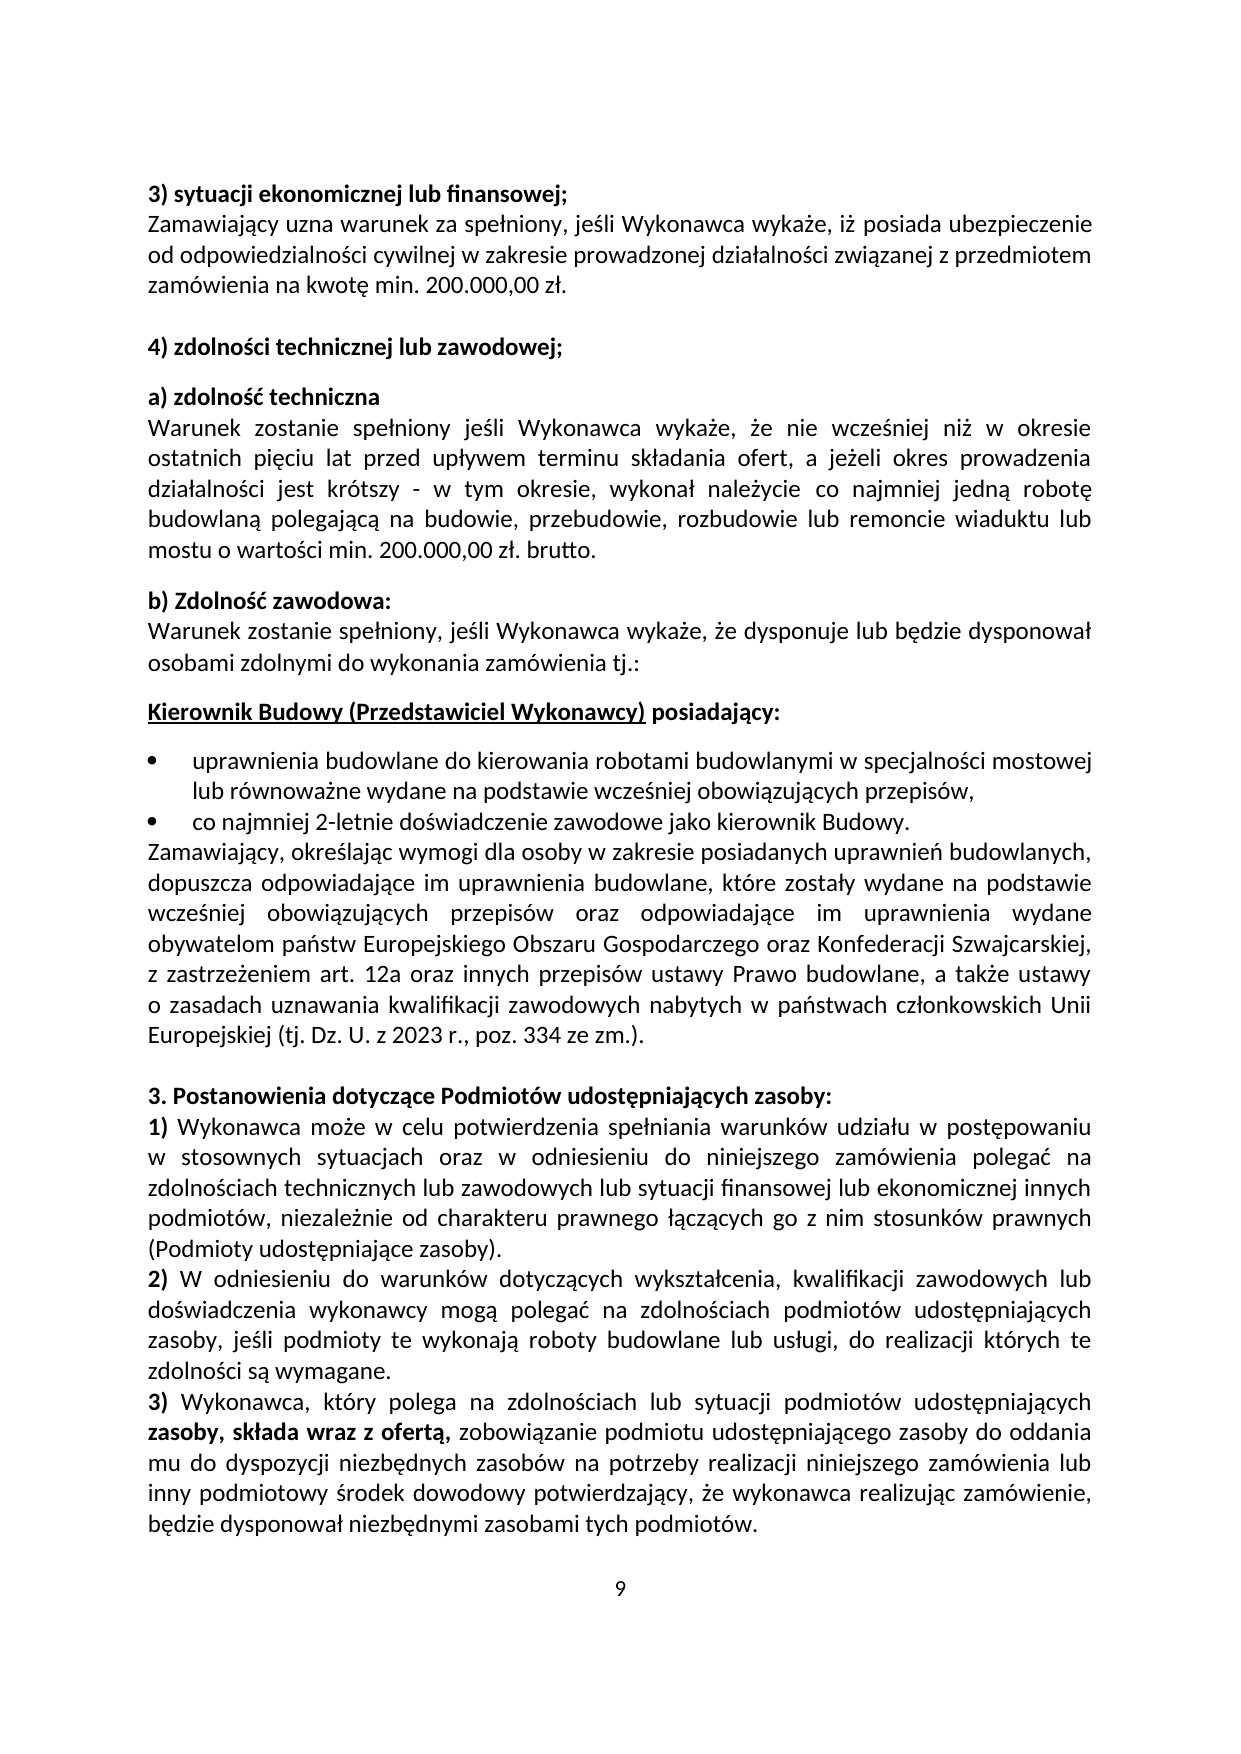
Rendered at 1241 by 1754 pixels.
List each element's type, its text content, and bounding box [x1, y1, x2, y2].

text Zamawiający, określając wymogi dla osoby w zakresie posiadanych uprawnień budowlanych, dopuszcza odpowiadające im uprawnienia budowlane, które zostały wydane na podstawie wcześniej obowiązujących przepisów oraz odpowiadające im uprawnienia wydane obywatelom państw Europejskiego Obszaru Gospodarczego oraz Konfederacji Szwajcarskiej, z zastrzeżeniem art. 12a oraz innych przepisów ustawy Prawo budowlane, a także ustawy o zasadach uznawania kwalifikacji zawodowych nabytych w państwach członkowskich Unii Europejskiej (tj. Dz. U. z 2023 r., poz. 334 ze zm.). [148, 836, 1093, 1050]
list co najmniej 2-letnie doświadczenie zawodowe jako kierownik Budowy. [148, 806, 1093, 836]
text 3. Postanowienia dotyczące Podmiotów udostępniających zasoby: [148, 1081, 1093, 1111]
text 4) zdolności technicznej lub zawodowej; [148, 331, 1093, 361]
text 2) W odniesieniu do warunków dotyczących wykształcenia, kwalifikacji zawodowych lub doświadczenia wykonawcy mogą polegać na zdolnościach podmiotów udostępniających zasoby, jeśli podmioty te wykonają roboty budowlane lub usługi, do realizacji których te zdolności są wymagane. [148, 1264, 1093, 1386]
text a) zdolność techniczna [148, 382, 1093, 412]
text 1) Wykonawca może w celu potwierdzenia spełniania warunków udziału w postępowaniu w stosownych sytuacjach oraz w odniesieniu do niniejszego zamówienia polegać na zdolnościach technicznych lub zawodowych lub sytuacji finansowej lub ekonomicznej innych podmiotów, niezależnie od charakteru prawnego łączących go z nim stosunków prawnych (Podmioty udostępniające zasoby). [148, 1111, 1093, 1264]
text Warunek zostanie spełniony jeśli Wykonawca wykaże, że nie wcześniej niż w okresie ostatnich pięciu lat przed upływem terminu składania ofert, a jeżeli okres prowadzenia działalności jest krótszy - w tym okresie, wykonał należycie co najmniej jedną robotę budowlaną polegającą na budowie, przebudowie, rozbudowie lub remoncie wiaduktu lub mostu o wartości min. 200.000,00 zł. brutto. [148, 412, 1093, 565]
text Zamawiający uzna warunek za spełniony, jeśli Wykonawca wykaże, iż posiada ubezpieczenie od odpowiedzialności cywilnej w zakresie prowadzonej działalności związanej z przedmiotem zamówienia na kwotę min. 200.000,00 zł. [148, 209, 1093, 300]
text b) Zdolność zawodowa: [148, 585, 1093, 616]
text 3) sytuacji ekonomicznej lub finansowej; [148, 178, 1093, 209]
text Kierownik Budowy (Przedstawiciel Wykonawcy) posiadający: [148, 696, 1093, 727]
text 3) Wykonawca, który polega na zdolnościach lub sytuacji podmiotów udostępniających zasoby, składa wraz z ofertą, zobowiązanie podmiotu udostępniającego zasoby do oddania mu do dyspozycji niezbędnych zasobów na potrzeby realizacji niniejszego zamówienia lub inny podmiotowy środek dowodowy potwierdzający, że wykonawca realizując zamówienie, będzie dysponował niezbędnymi zasobami tych podmiotów. [148, 1386, 1093, 1538]
text Warunek zostanie spełniony, jeśli Wykonawca wykaże, że dysponuje lub będzie dysponował osobami zdolnymi do wykonania zamówienia tj.: [148, 616, 1093, 678]
list uprawnienia budowlane do kierowania robotami budowlanymi w specjalności mostowej lub równoważne wydane na podstawie wcześniej obowiązujących przepisów, [148, 745, 1093, 806]
